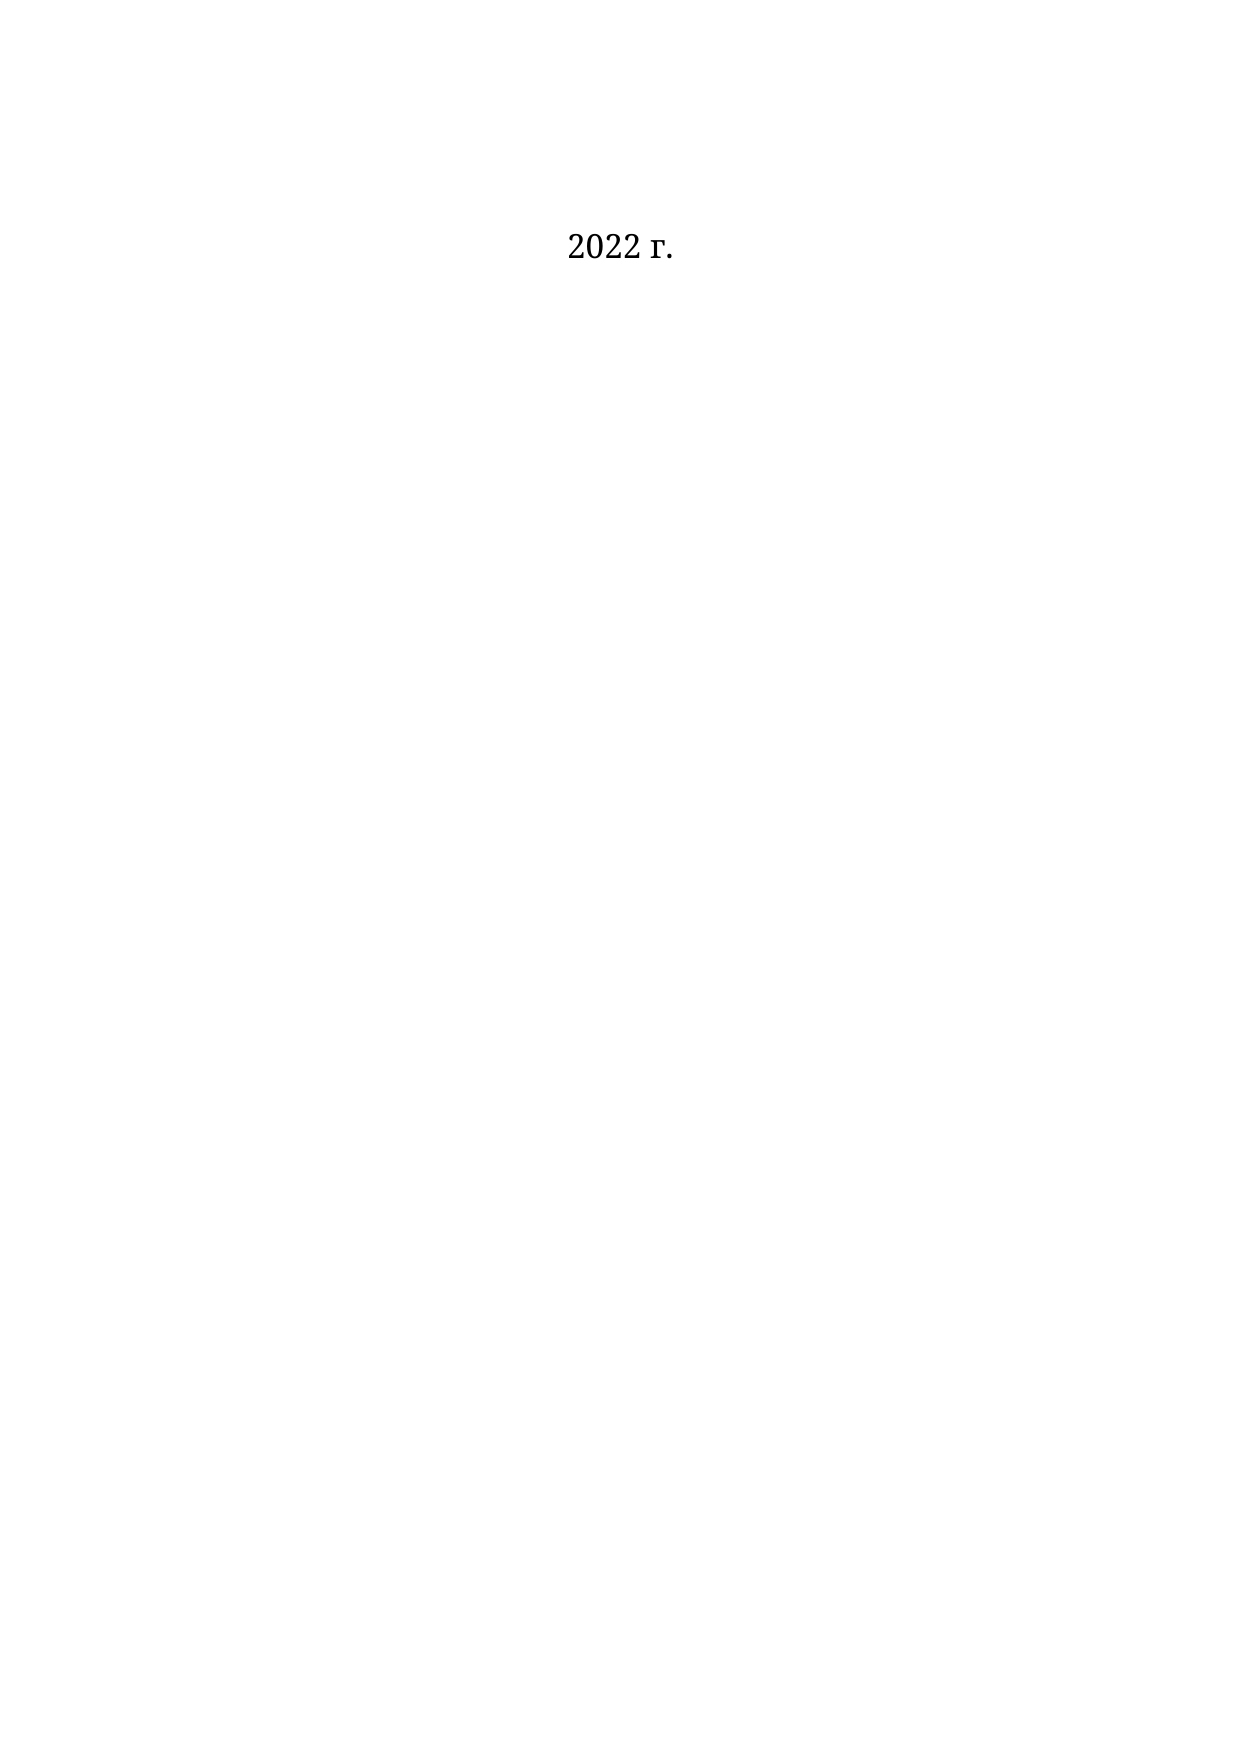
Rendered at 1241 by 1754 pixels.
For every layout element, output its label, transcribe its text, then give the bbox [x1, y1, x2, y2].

text 2022 г. [89, 223, 1152, 268]
